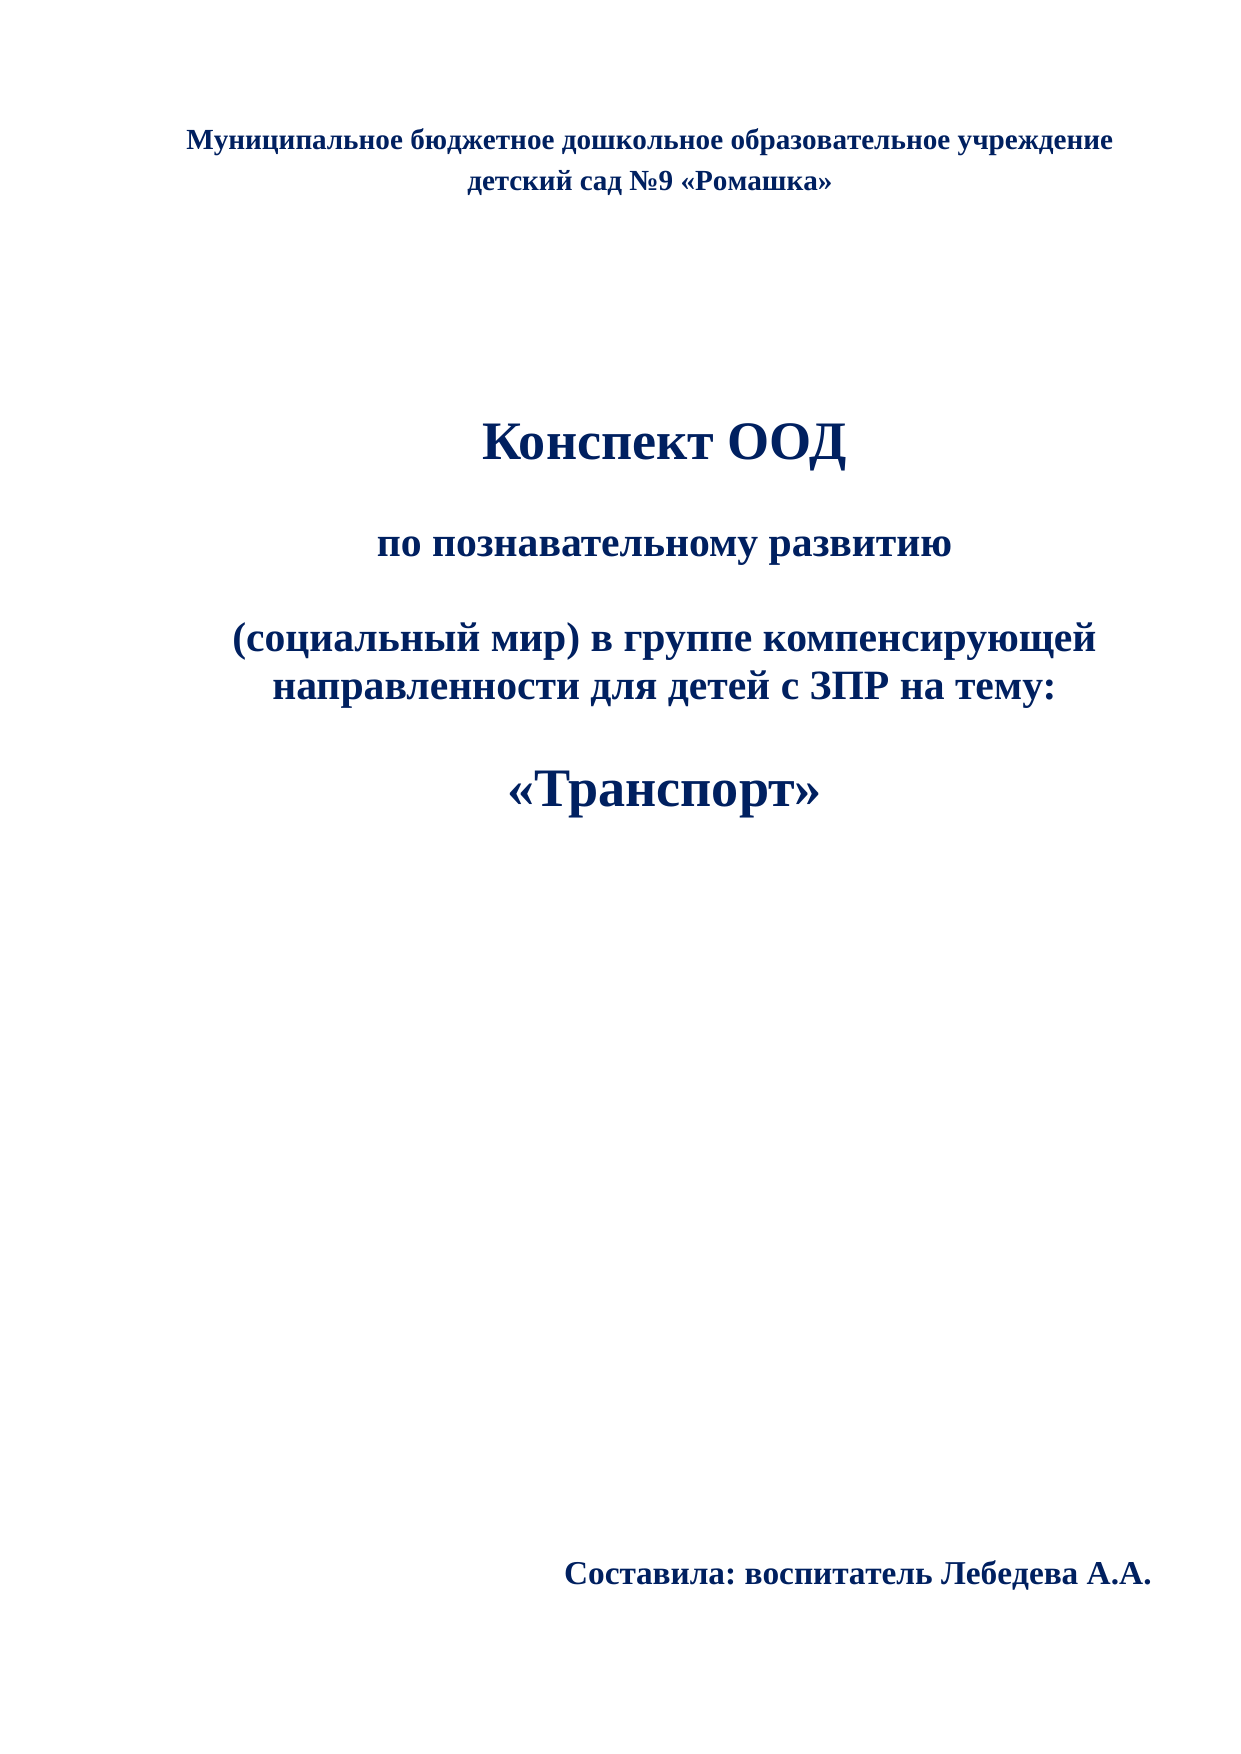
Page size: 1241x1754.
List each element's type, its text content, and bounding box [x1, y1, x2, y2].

text (социальный мир) в группе компенсирующей направленности для детей с ЗПР на тему: [177, 613, 1152, 708]
text Составила: воспитатель Лебедева А.А. [177, 1553, 1152, 1592]
text Муниципальное бюджетное дошкольное образовательное учреждение [177, 118, 1122, 156]
text детский сад №9 «Ромашка» [177, 163, 1122, 197]
text Конспект ООД [177, 409, 1152, 471]
text по познавательному развитию [177, 518, 1152, 566]
text «Транспорт» [177, 755, 1152, 818]
